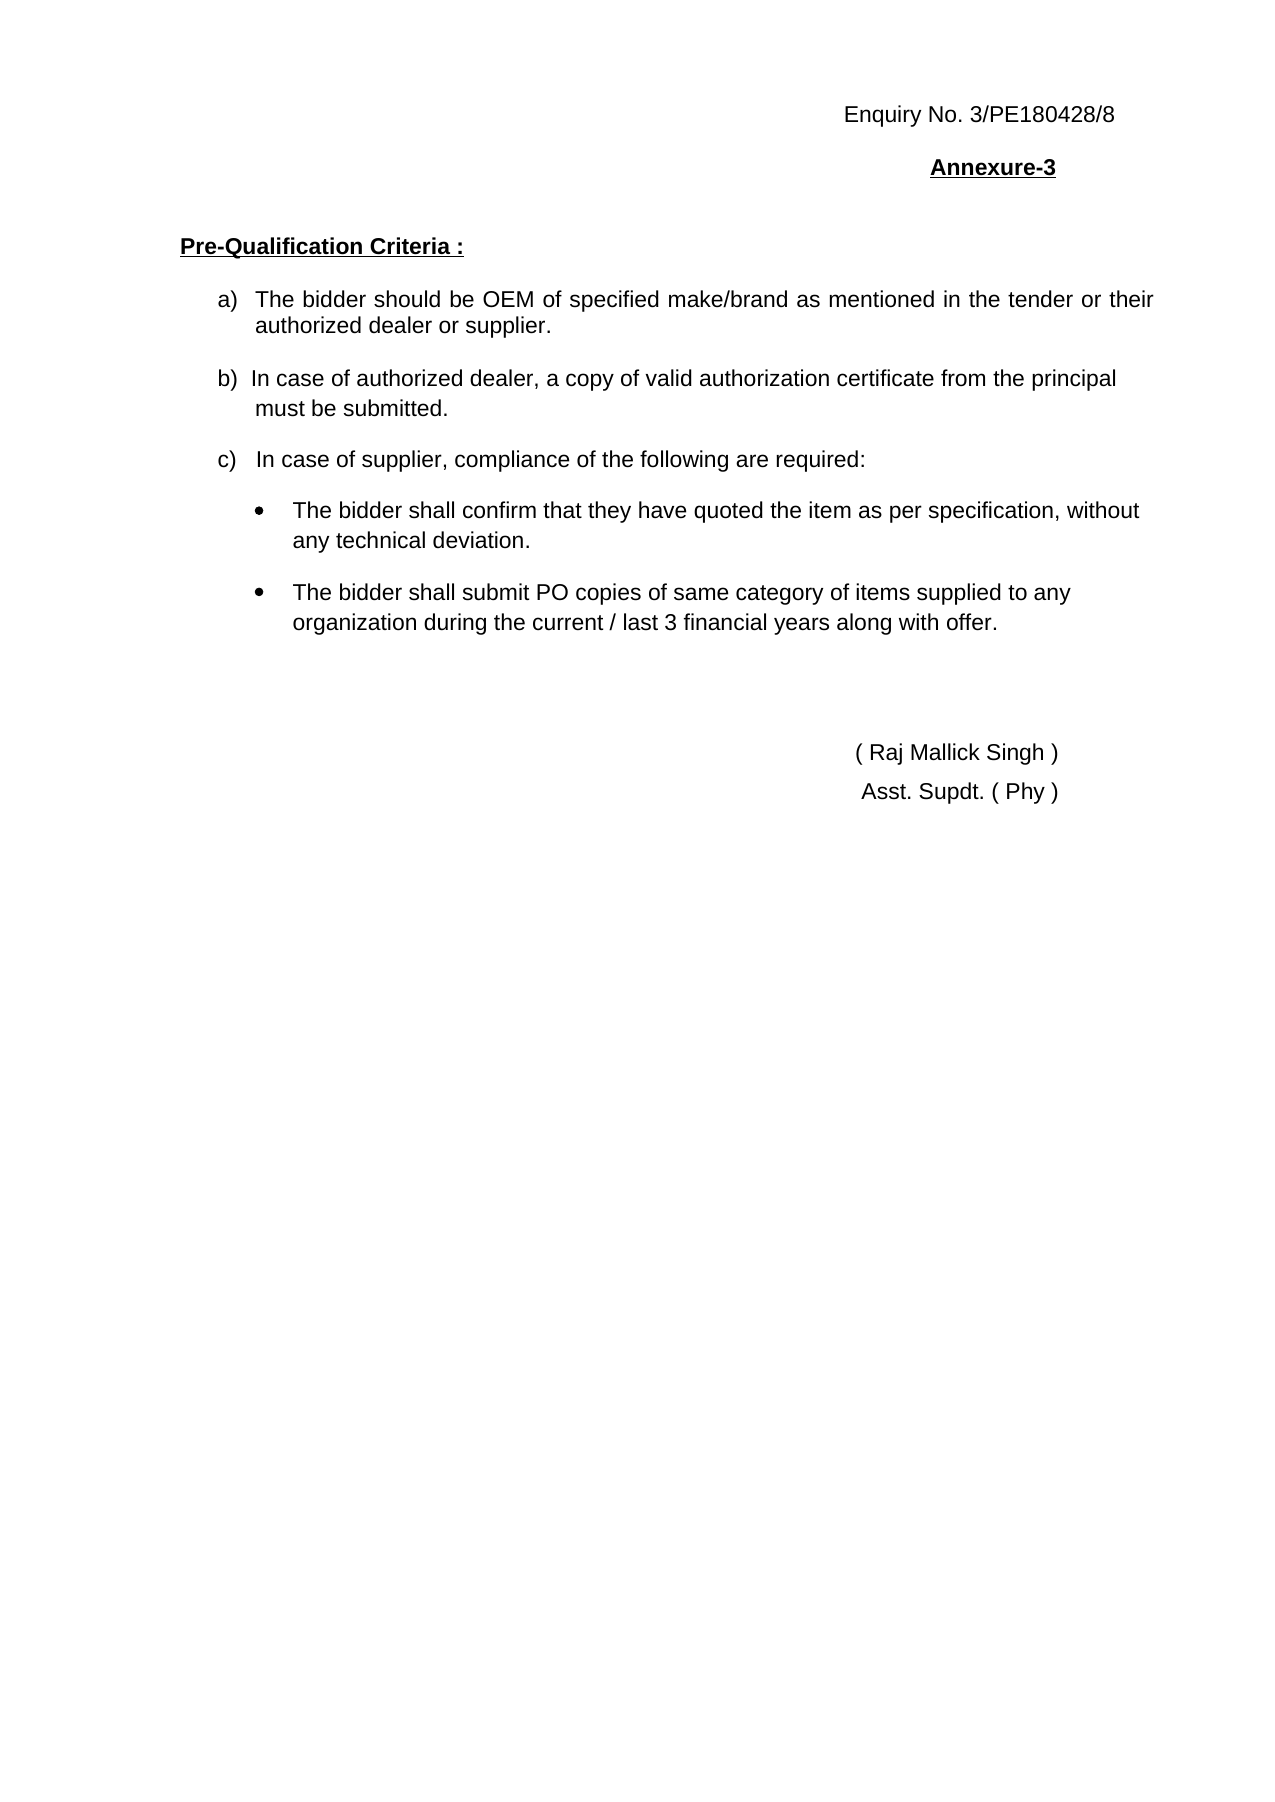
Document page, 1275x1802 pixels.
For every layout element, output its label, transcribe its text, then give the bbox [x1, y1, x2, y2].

text c) In case of supplier, compliance of the following are required: [217, 446, 1155, 472]
text ( Raj Mallick Singh ) [180, 739, 1155, 765]
text b) In case of authorized dealer, a copy of valid authorization certificate from the principal must be submitted. [217, 365, 1155, 421]
text Pre-Qualification Criteria : [180, 233, 1155, 259]
list The bidder should be OEM of specified make/brand as mentioned in the tender or their authorized dealer or supplier. [217, 286, 1155, 338]
text Annexure-3 [855, 154, 1155, 180]
text Asst. Supdt. ( Phy ) [180, 778, 1155, 804]
list The bidder shall submit PO copies of same category of items supplied to any organization during the current / last 3 financial years along with offer. [255, 578, 1155, 635]
text Enquiry No. 3/PE180428/8 [180, 101, 1155, 128]
list The bidder shall confirm that they have quoted the item as per specification, without any technical deviation. [255, 497, 1155, 554]
